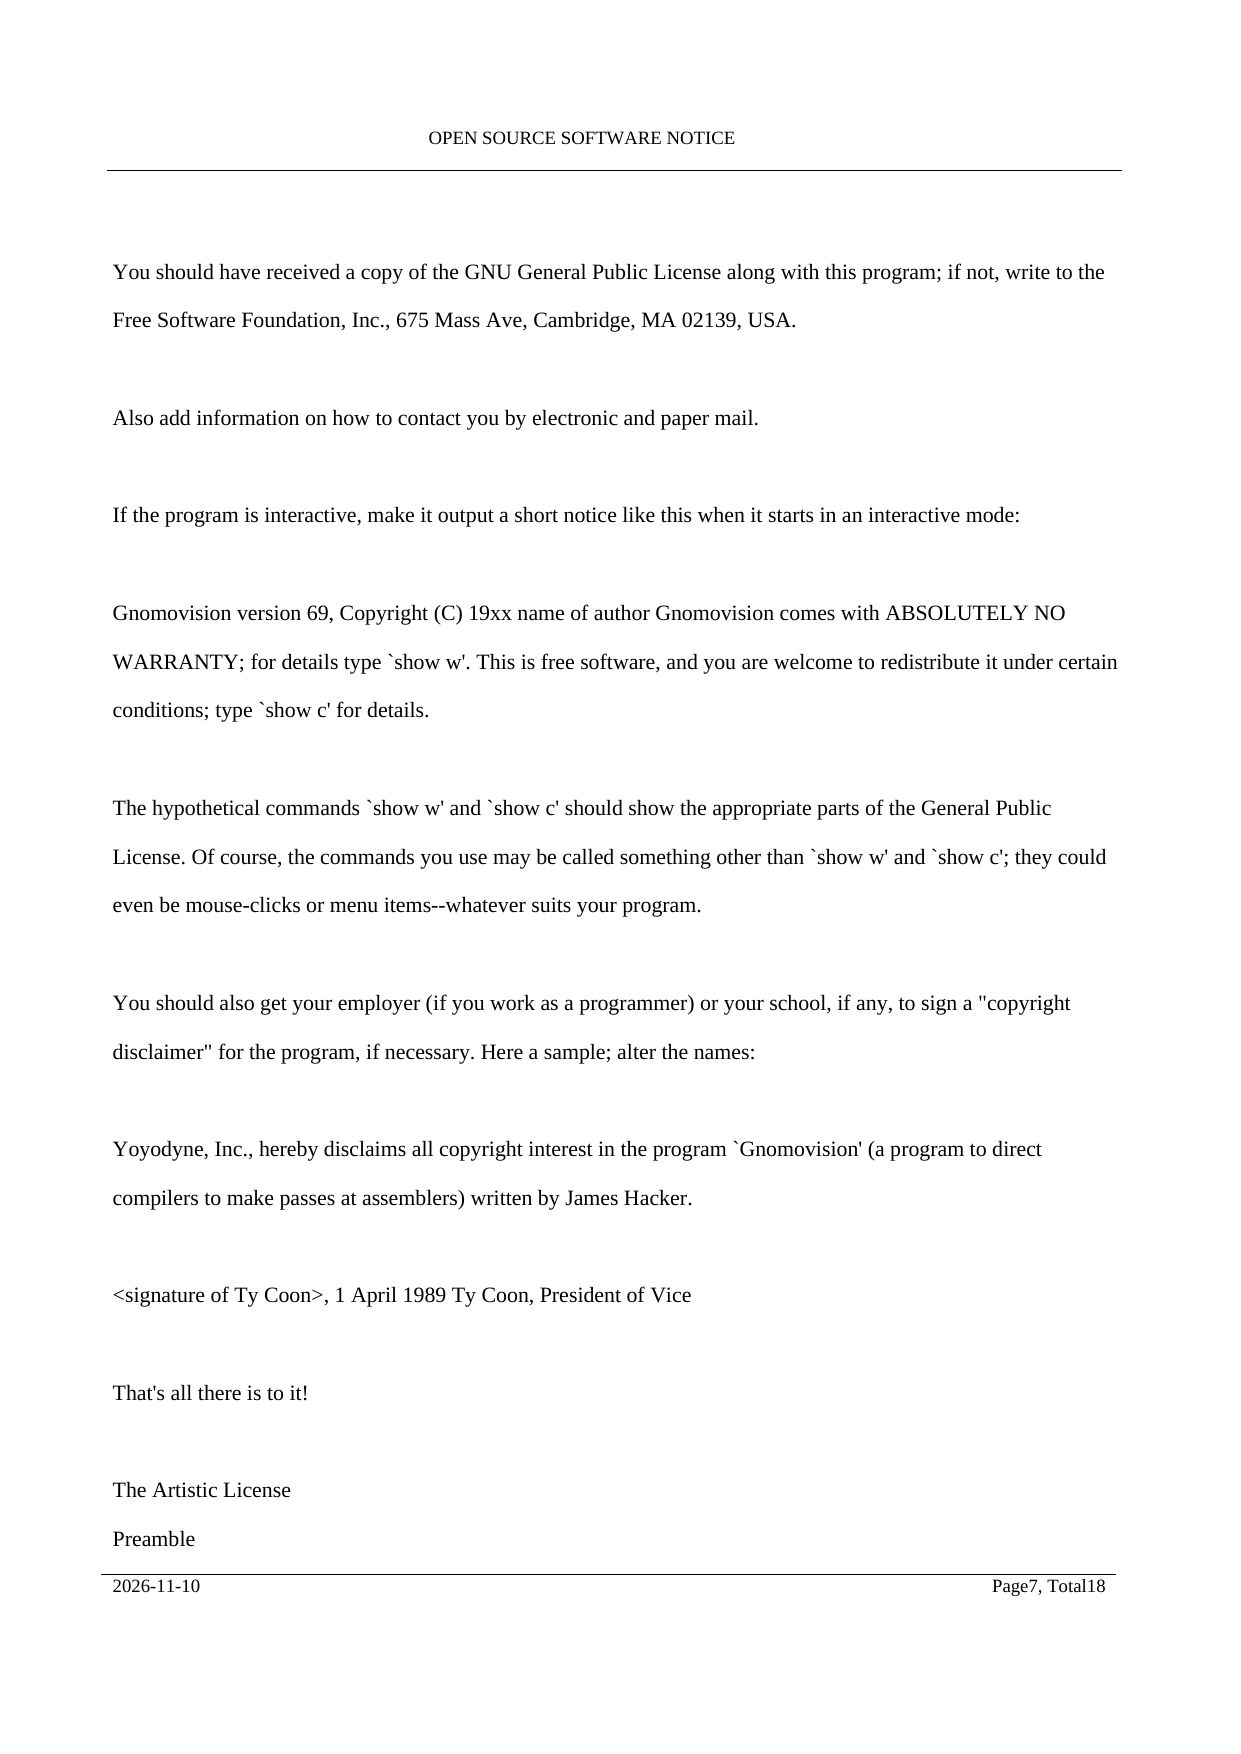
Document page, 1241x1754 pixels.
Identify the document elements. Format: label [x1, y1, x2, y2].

text [112, 206, 1128, 1555]
